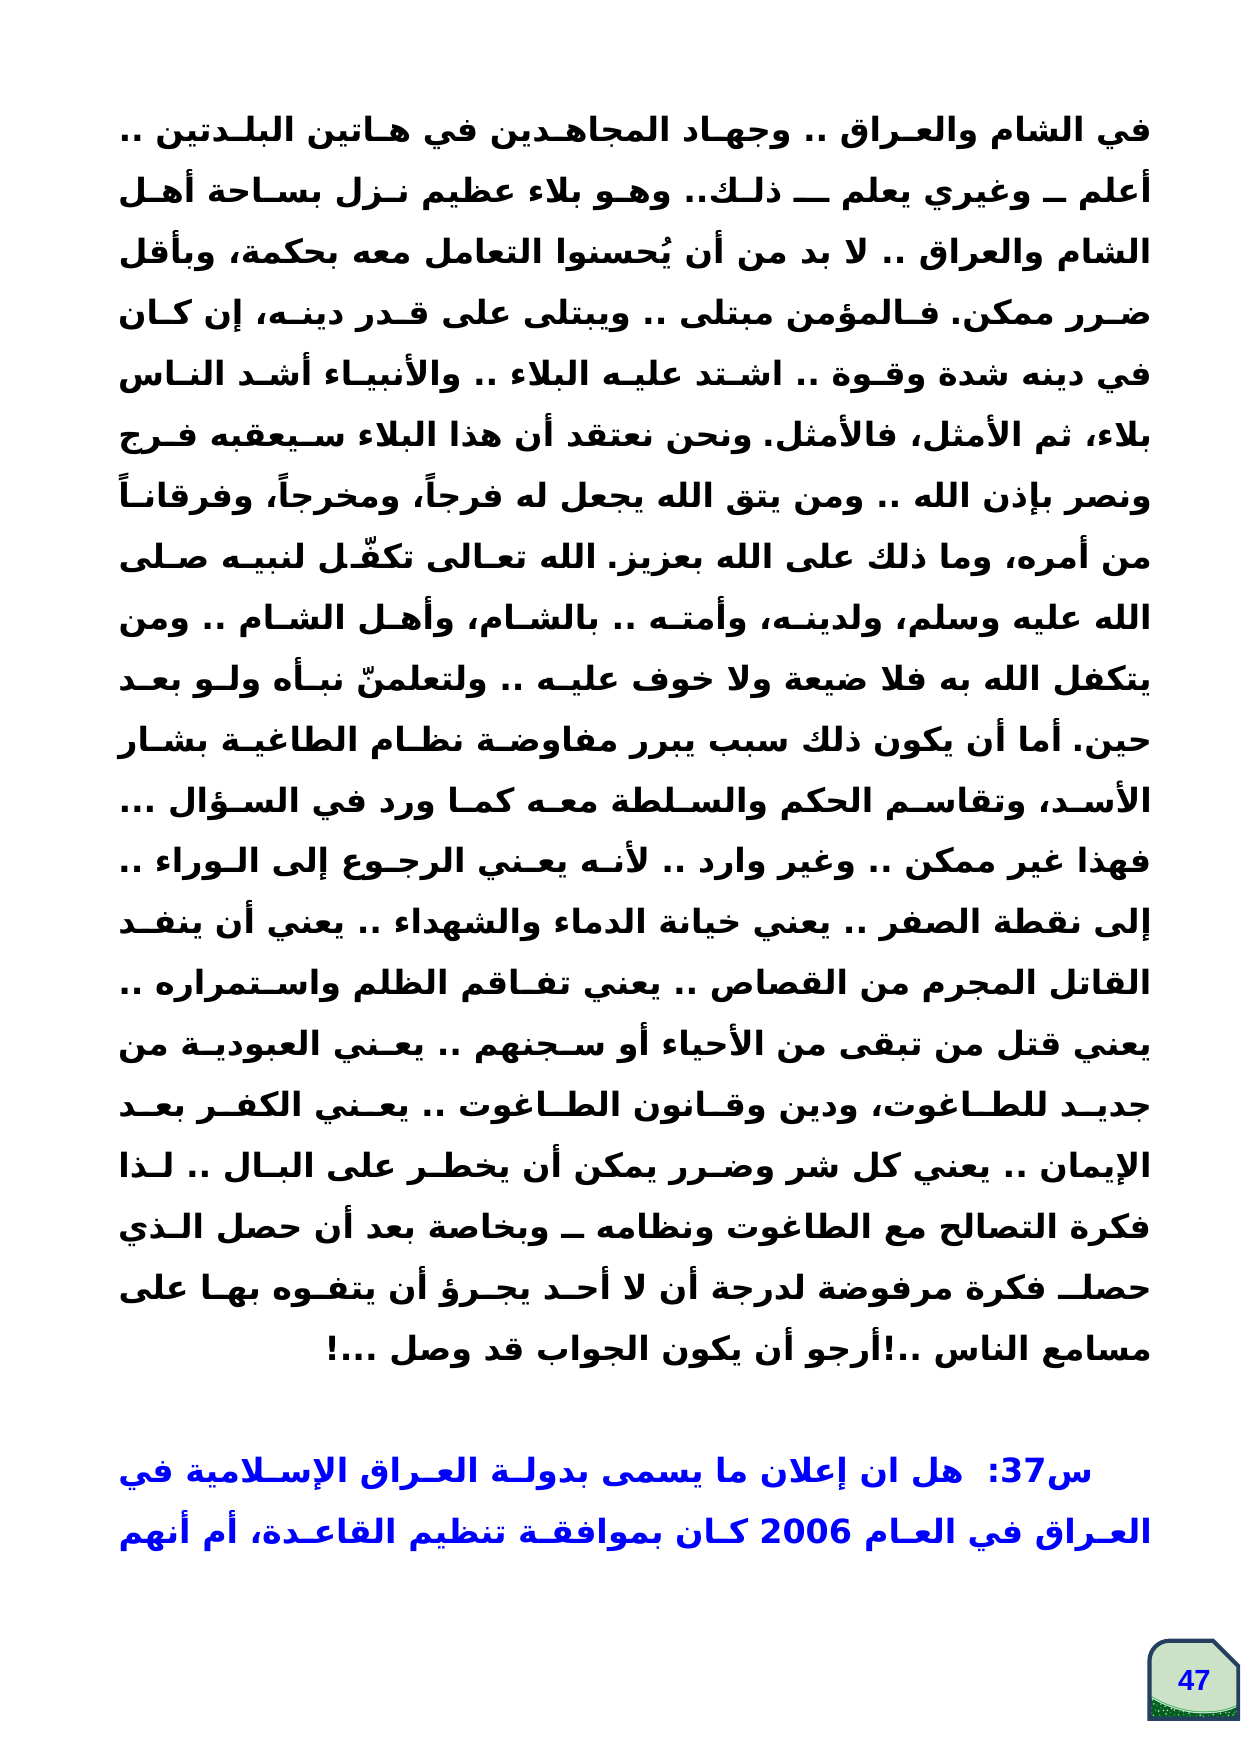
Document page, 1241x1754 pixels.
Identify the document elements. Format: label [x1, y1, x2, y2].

text [118, 1429, 1152, 1551]
picture [1152, 1643, 1236, 1716]
text [118, 89, 1152, 1368]
